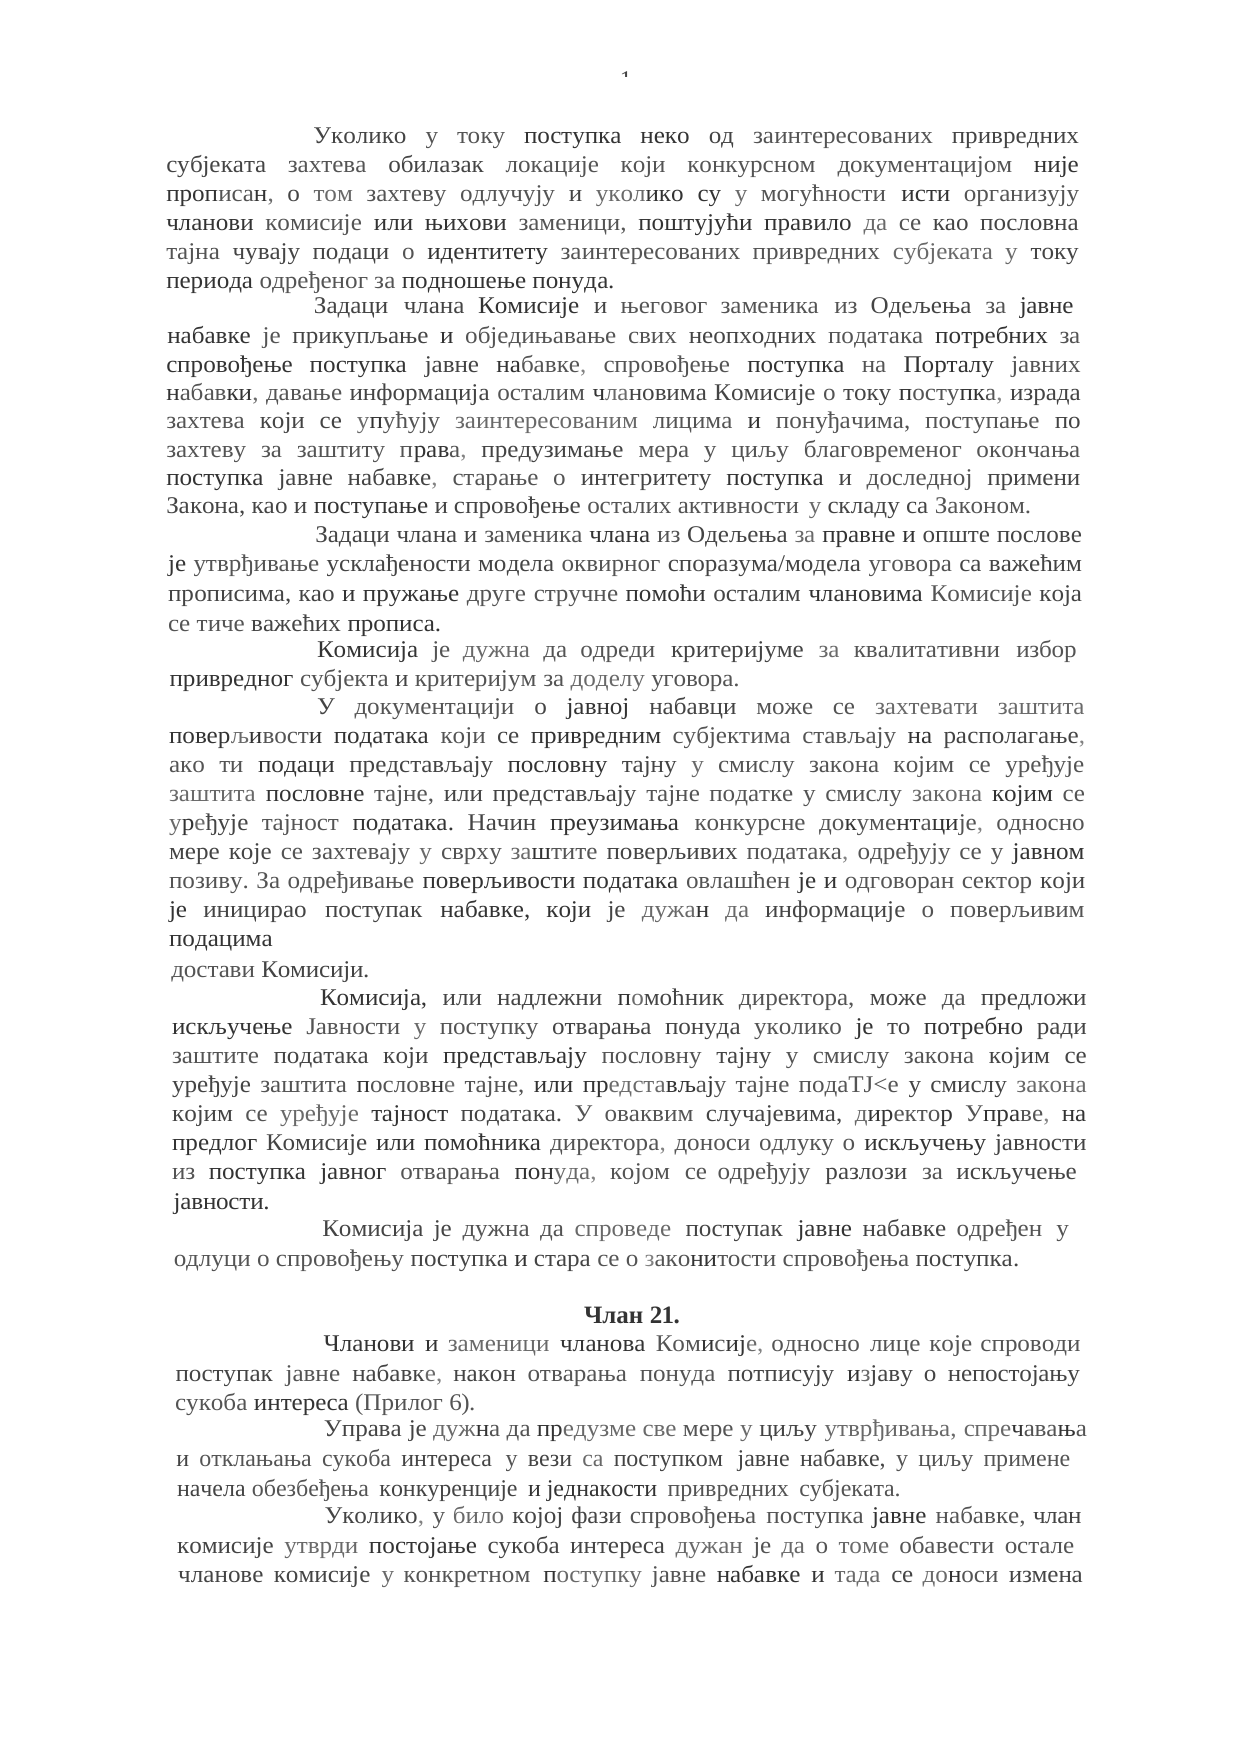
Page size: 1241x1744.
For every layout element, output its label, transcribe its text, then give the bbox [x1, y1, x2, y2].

text Комисија је дужна да одреди критеријуме за квалитативни избор [317, 639, 1103, 662]
text Комисија, или надлежни помоћник директора, може да предложи искључење Јавности у поступку отварања понуда уколико је то потребно ради заштите података који представљају пословну тајну у смислу закона којим се уређује заштита пословне тајне, или представљају тајне подаТЈ<е у смислу закона којим се уређује тајност података. У оваквим случајевима, директор Управе, на предлог Комисије или помоћника директора, доноси одлуку о искључењу јавности из поступка јавног отварања понуда, којом се одређују разлози за искључење [172, 983, 1087, 1184]
text комисије утврди постојање сукоба интереса дужан је да о томе обавести остале чланове комисије у конкретном поступку јавне набавке и тада се доноси измена [177, 1531, 1103, 1587]
text У документацији о јавној набавци може се захтевати заштита поверљивости података који се привредним субјектима стављају на располагање, ако ти подаци представљају пословну тајну у смислу закона којим се уређује заштита пословне тајне, или представљају тајне податке у смислу закона којим се уређује тајност података. Начин преузимања конкурсне документације, односно мере које се захтевају у сврху заштите поверљивих података, одређују се у јавном позиву. За одређивање поверљивости података овлашћен је и одговоран сектор који је иницирао поступак набавке, који је дужан да информације о поверљивим подацима [169, 692, 1085, 952]
text достави Комисији. [171, 957, 1103, 983]
text сукоба интереса (Прилог 6). [175, 1390, 1103, 1416]
text Задаци члана и заменика члана из Одељења за правне и опште послове је утврђивање усклађености модела оквирног споразума/модела уговора са важећим прописима, као и пружање друге стручне помоћи осталим члановима Комисије која се тиче важећих прописа. [168, 519, 1082, 637]
text јавности. [173, 1190, 1103, 1214]
text Управа је дужна да предузме све мере у циљу утврђивања, спречавања [324, 1416, 1103, 1442]
text Члан 21. [584, 1300, 1103, 1329]
text набавке је прикупљање и обједињавање свих неопходних података потребних за спровођење поступка јавне набавке, спровођење поступка на Порталу јавних набавки, давање информација осталим члановима Комисије о току поступка, израда захтева који се упућују заинтересованим лицима и понуђачима, поступање по захтеву за заштиту права, предузимање мера у циљу благовременог окончања поступка јавне набавке, старање о интегритету поступка и доследној примени Закона, као и поступање и спровођење осталих активности у складу са Законом. [166, 321, 1081, 519]
text Уколико у току поступка неко од заинтересованих привредних субјеката захтева обилазак локације који конкурсном документацијом није прописан, о том захтеву одлучују и уколико су у могућности исти организују чланови комисије или њихови заменици, поштујући правило да се као пословна тајна чувају подаци о идентитету заинтересованих привредних субјеката у току периода одређеног за подношење понуда. [166, 121, 1079, 294]
text Комисија је дужна да спроведе поступак јавне набавке одређен у одлуци о спровођењу поступка и стара се о законитости спровођења поступка. [173, 1214, 1103, 1271]
text Задаци члана Комисије и његовог заменика из Одељења за јавне [314, 295, 1103, 319]
text и отклањања сукоба интереса у вези са поступком јавне набавке, у циљу примене начела обезбеђења конкуренције и једнакости привредних субјеката. [176, 1444, 1103, 1502]
text Уколико, у било којој фази спровођења поступка јавне набавке, члан [324, 1504, 1103, 1528]
text привредног субјекта и критеријум за доделу уговора. [169, 665, 1103, 692]
text Чланови и заменици чланова Комисије, односно лице које спроводи поступак јавне набавке, након отварања понуда потписују изјаву о непостојању [175, 1329, 1103, 1386]
